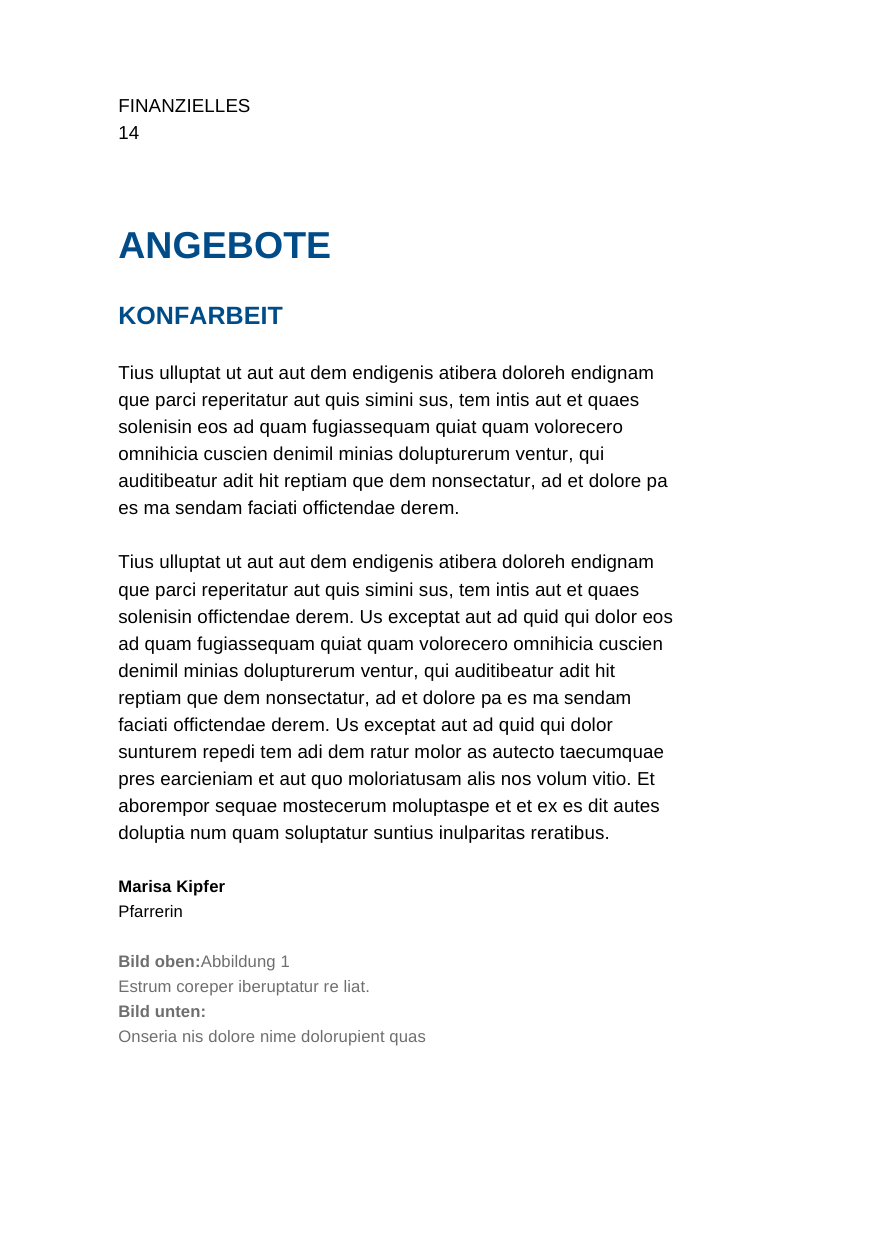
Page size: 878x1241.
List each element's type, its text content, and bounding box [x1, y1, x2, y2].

text Onseria nis dolore nime dolorupient quas [118, 1021, 682, 1046]
text Pfarrerin [118, 896, 682, 921]
text Tius ulluptat ut aut aut dem endigenis atibera doloreh endignam que parci reperitatur aut quis simini sus, tem intis aut et quaes solenisin offictendae derem. Us exceptat aut ad quid qui dolor eos ad quam fugiassequam quiat quam volorecero omnihicia cuscien denimil minias dolupturerum ventur, qui auditibeatur adit hit reptiam que dem nonsectatur, ad et dolore pa es ma sendam faciati offictendae derem. Us exceptat aut ad quid qui dolor sunturem repedi tem adi dem ratur molor as autecto taecumquae pres earcieniam et aut quo moloriatusam alis nos volum vitio. Et aborempor sequae mostecerum moluptaspe et et ex es dit autes doluptia num quam soluptatur suntius inulparitas reratibus. [118, 546, 682, 844]
text Marisa Kipfer [118, 871, 682, 896]
text Bild unten: [118, 996, 682, 1021]
subtitle Konfarbeit [118, 298, 682, 331]
subtitle Angebote [118, 225, 682, 267]
text Estrum coreper iberuptatur re liat. [118, 971, 682, 996]
text Tius ulluptat ut aut aut dem endigenis atibera doloreh endignam que parci reperitatur aut quis simini sus, tem intis aut et quaes solenisin eos ad quam fugiassequam quiat quam volorecero omnihicia cuscien denimil minias dolupturerum ventur, qui auditibeatur adit hit reptiam que dem nonsectatur, ad et dolore pa es ma sendam faciati offictendae derem. [118, 356, 682, 519]
